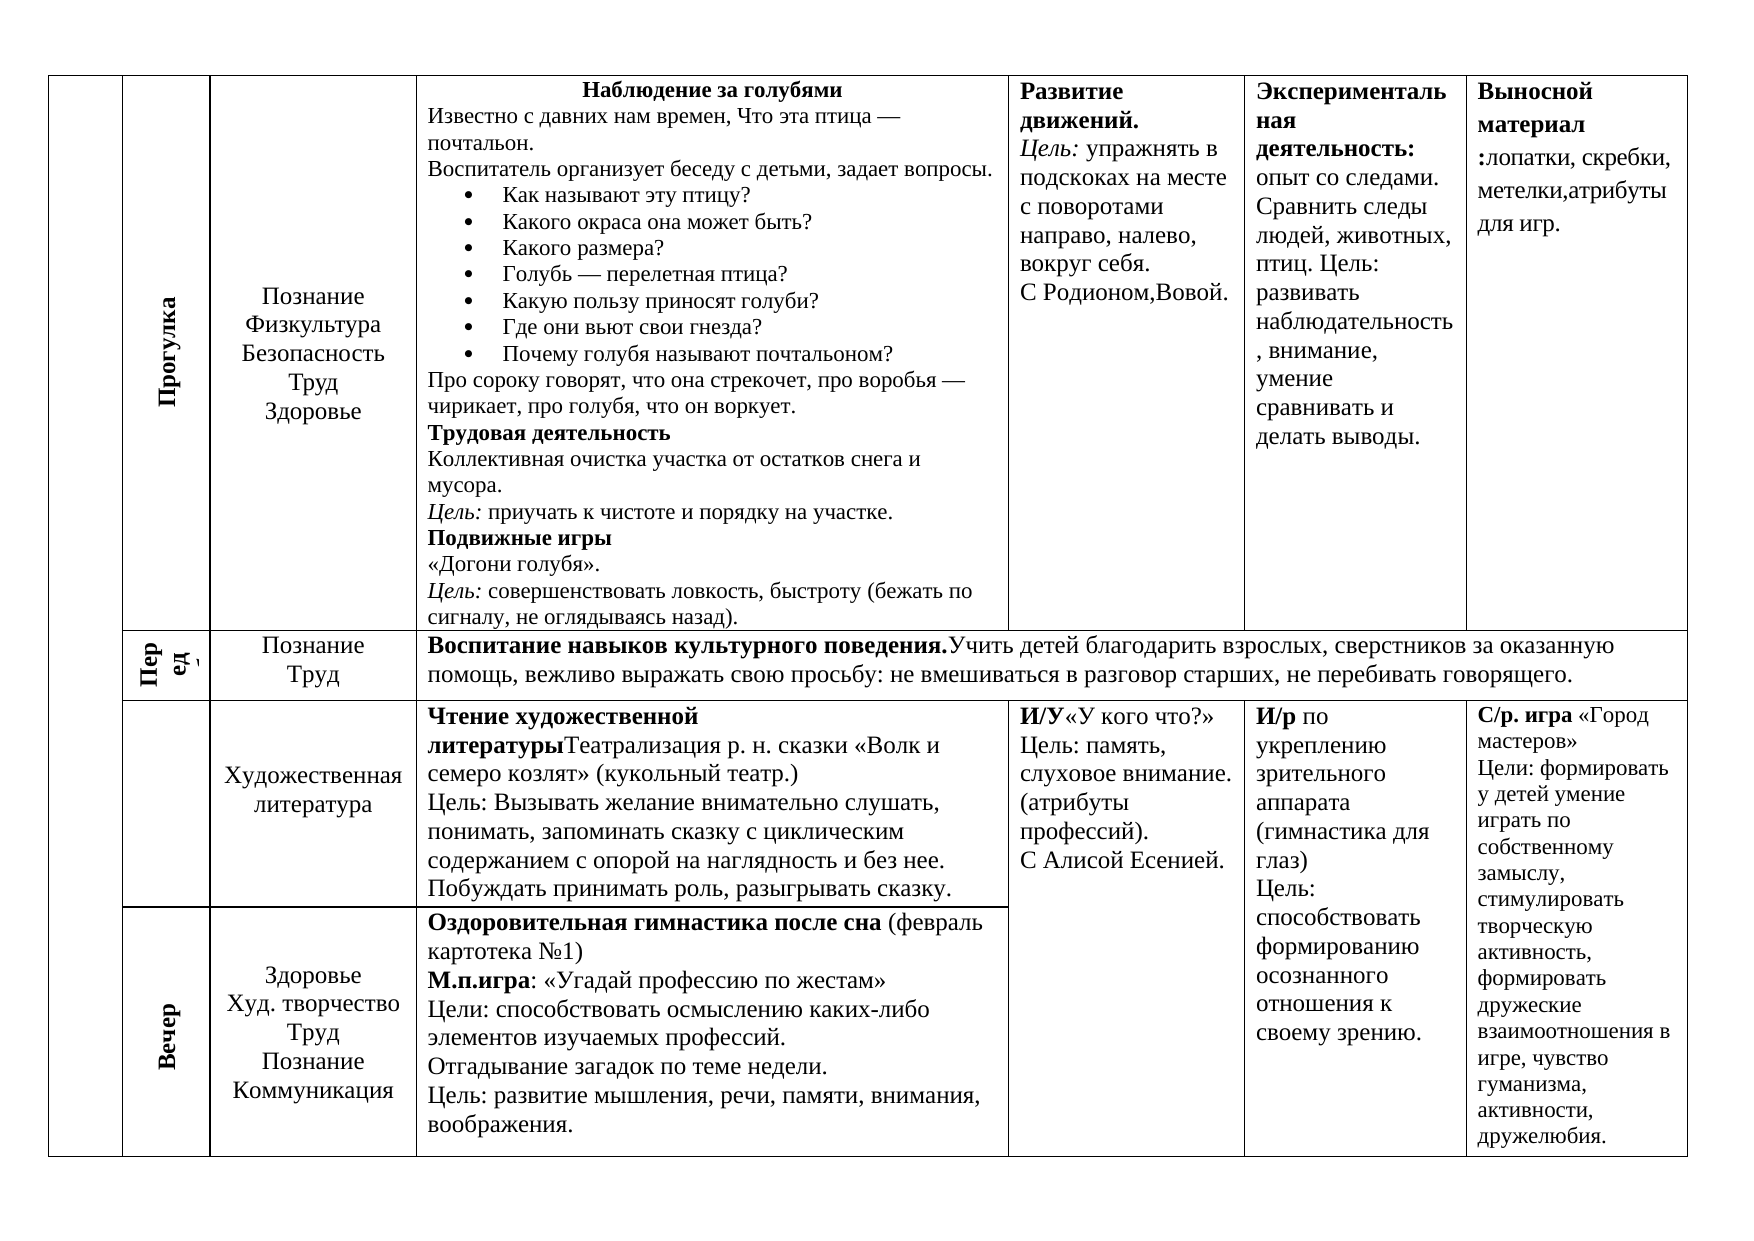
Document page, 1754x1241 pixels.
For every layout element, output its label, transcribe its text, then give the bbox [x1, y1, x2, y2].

table_cell Познание Физкультура Безопасность Труд Здоровье [211, 76, 416, 629]
table_cell Развитие движений. Цель: упражнять в подскоках на месте с поворотами направо, налево, вокруг себя. С Родионом,Вовой. [1009, 76, 1244, 629]
table_cell И/р по укреплению зрительного аппарата (гимнастика для глаз) Цель: способствовать формированию осознанного отношения к своему зрению. [1245, 701, 1466, 1156]
table_cell [123, 701, 209, 906]
table_cell Оздоровительная гимнастика после сна (февраль картотека №1) М.п.игра: «Угадай профессию по жестам» Цели: способствовать осмыслению каких-либо элементов изучаемых профессий. Отгадывание загадок по теме недели. Цель: развитие мышления, речи, памяти, внимания, воображения. [417, 908, 1008, 1156]
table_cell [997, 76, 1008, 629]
table_cell Прогулка [123, 76, 209, 629]
table_cell Познание Труд [211, 631, 416, 700]
table_cell Художественная литература [211, 701, 416, 906]
table_cell Чтение художественной литературыТеатрализация р. н. сказки «Волк и семеро козлят» (кукольный театр.) Цель: Вызывать желание внимательно слушать, понимать, запоминать сказку с циклическим содержанием с опорой на наглядность и без нее. Побуждать принимать роль, разыгрывать сказку. [417, 701, 1008, 906]
table_cell Перед обедом [123, 631, 209, 700]
table_cell С/р. игра «Город мастеров» Цели: формировать у детей умение играть по собственному замыслу, стимулировать творческую активность, формировать дружеские взаимоотношения в игре, чувство гуманизма, активности, дружелюбия. [1467, 701, 1687, 1156]
table_cell Выносной материал:лопатки, скребки, метелки,атрибуты для игр. [1467, 76, 1687, 629]
table_cell И/У«У кого что?» Цель: память, слуховое внимание. (атрибуты профессий). С Алисой Есенией. [1009, 701, 1244, 1156]
table_cell Вечер [123, 908, 209, 1156]
table_cell Экспериментальная деятельность: опыт со следами. Сравнить следы людей, животных, птиц. Цель: развивать наблюдательность, внимание, умение сравнивать и делать выводы. [1245, 76, 1466, 629]
table_cell Здоровье Худ. творчество Труд Познание Коммуникация [211, 908, 416, 1156]
table_cell Воспитание навыков культурного поведения.Учить детей благодарить взрослых, сверстников за оказанную помощь, вежливо выражать свою просьбу: не вмешиваться в разговор старших, не перебивать говорящего. [417, 631, 1687, 700]
